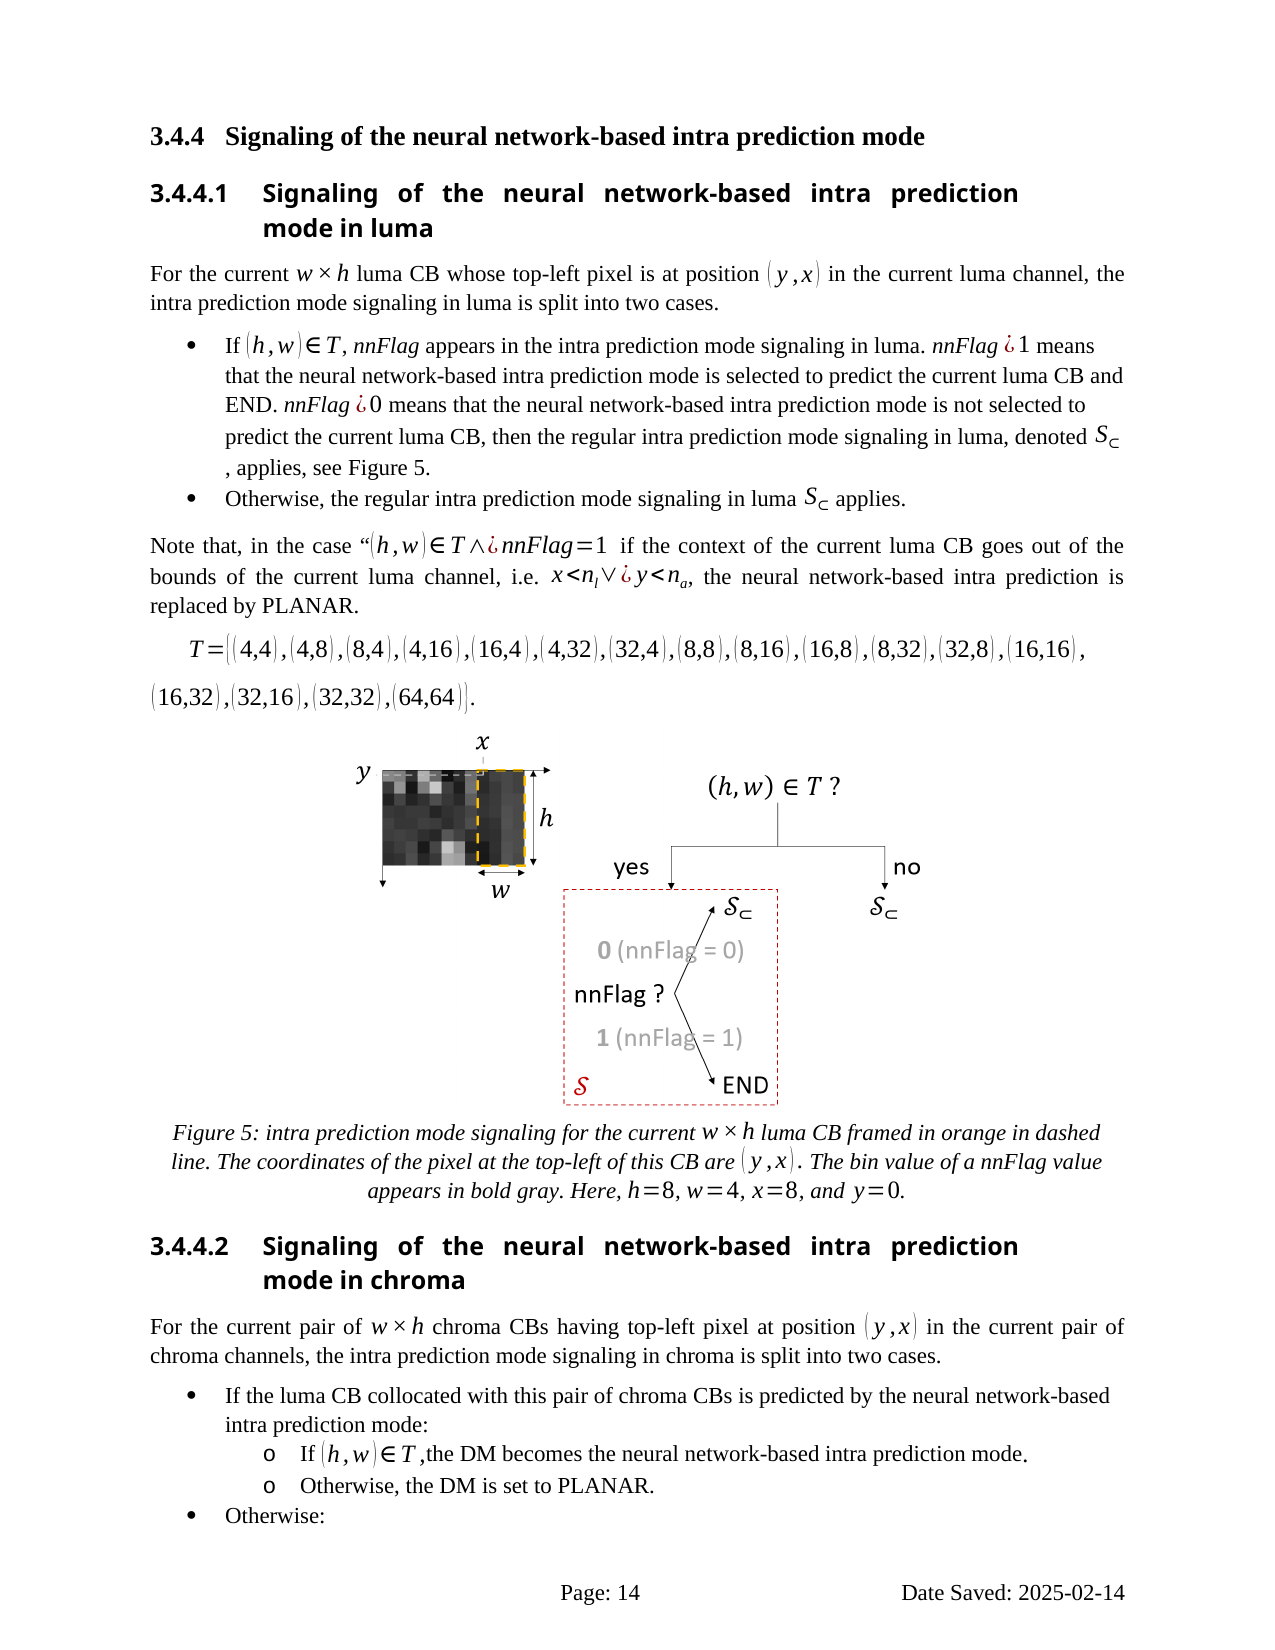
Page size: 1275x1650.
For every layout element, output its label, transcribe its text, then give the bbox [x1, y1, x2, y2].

list If , nnFlag appears in the intra prediction mode signaling in luma. nnFlag means that the neural network-based intra prediction mode is selected to predict the current luma CB and END. nnFlag means that the neural network-based intra prediction mode is not selected to predict the current luma CB, then the regular intra prediction mode signaling in luma, denoted , applies, see Figure 5. [187, 329, 1125, 480]
list If the luma CB collocated with this pair of chroma CBs is predicted by the neural network-based intra prediction mode: [187, 1382, 1125, 1437]
subtitle Signaling of the neural network-based intra prediction mode in chroma [150, 1229, 1020, 1297]
subtitle Signaling of the neural network-based intra prediction mode [150, 120, 1125, 151]
list Otherwise: [187, 1502, 1125, 1529]
text For the current luma CB whose top-left pixel is at position in the current luma channel, the intra prediction mode signaling in luma is split into two cases. [150, 258, 1125, 315]
list If the DM becomes the neural network-based intra prediction mode [262, 1439, 1125, 1470]
list Otherwise, the regular intra prediction mode signaling in luma applies. [187, 482, 1125, 514]
subtitle Signaling of the neural network-based intra prediction mode in luma [150, 176, 1020, 244]
picture [353, 728, 922, 1106]
text . [150, 680, 1125, 714]
text Figure 5: intra prediction mode signaling for the current luma CB framed in orange in dashed line. The coordinates of the pixel at the top-left of this CB are The bin value of a nnFlag value appears in bold gray. Here, , , , and . [150, 1118, 1125, 1204]
list Otherwise, the DM is set to PLANAR. [262, 1472, 1125, 1500]
text For the current pair of chroma CBs having top-left pixel at position in the current pair of chroma channels, the intra prediction mode signaling in chroma is split into two cases. [150, 1311, 1125, 1368]
text Note that, in the case “ if the context of the current luma CB goes out of the bounds of the current luma channel, i.e. , the neural network-based intra prediction is replaced by PLANAR. [150, 530, 1125, 618]
